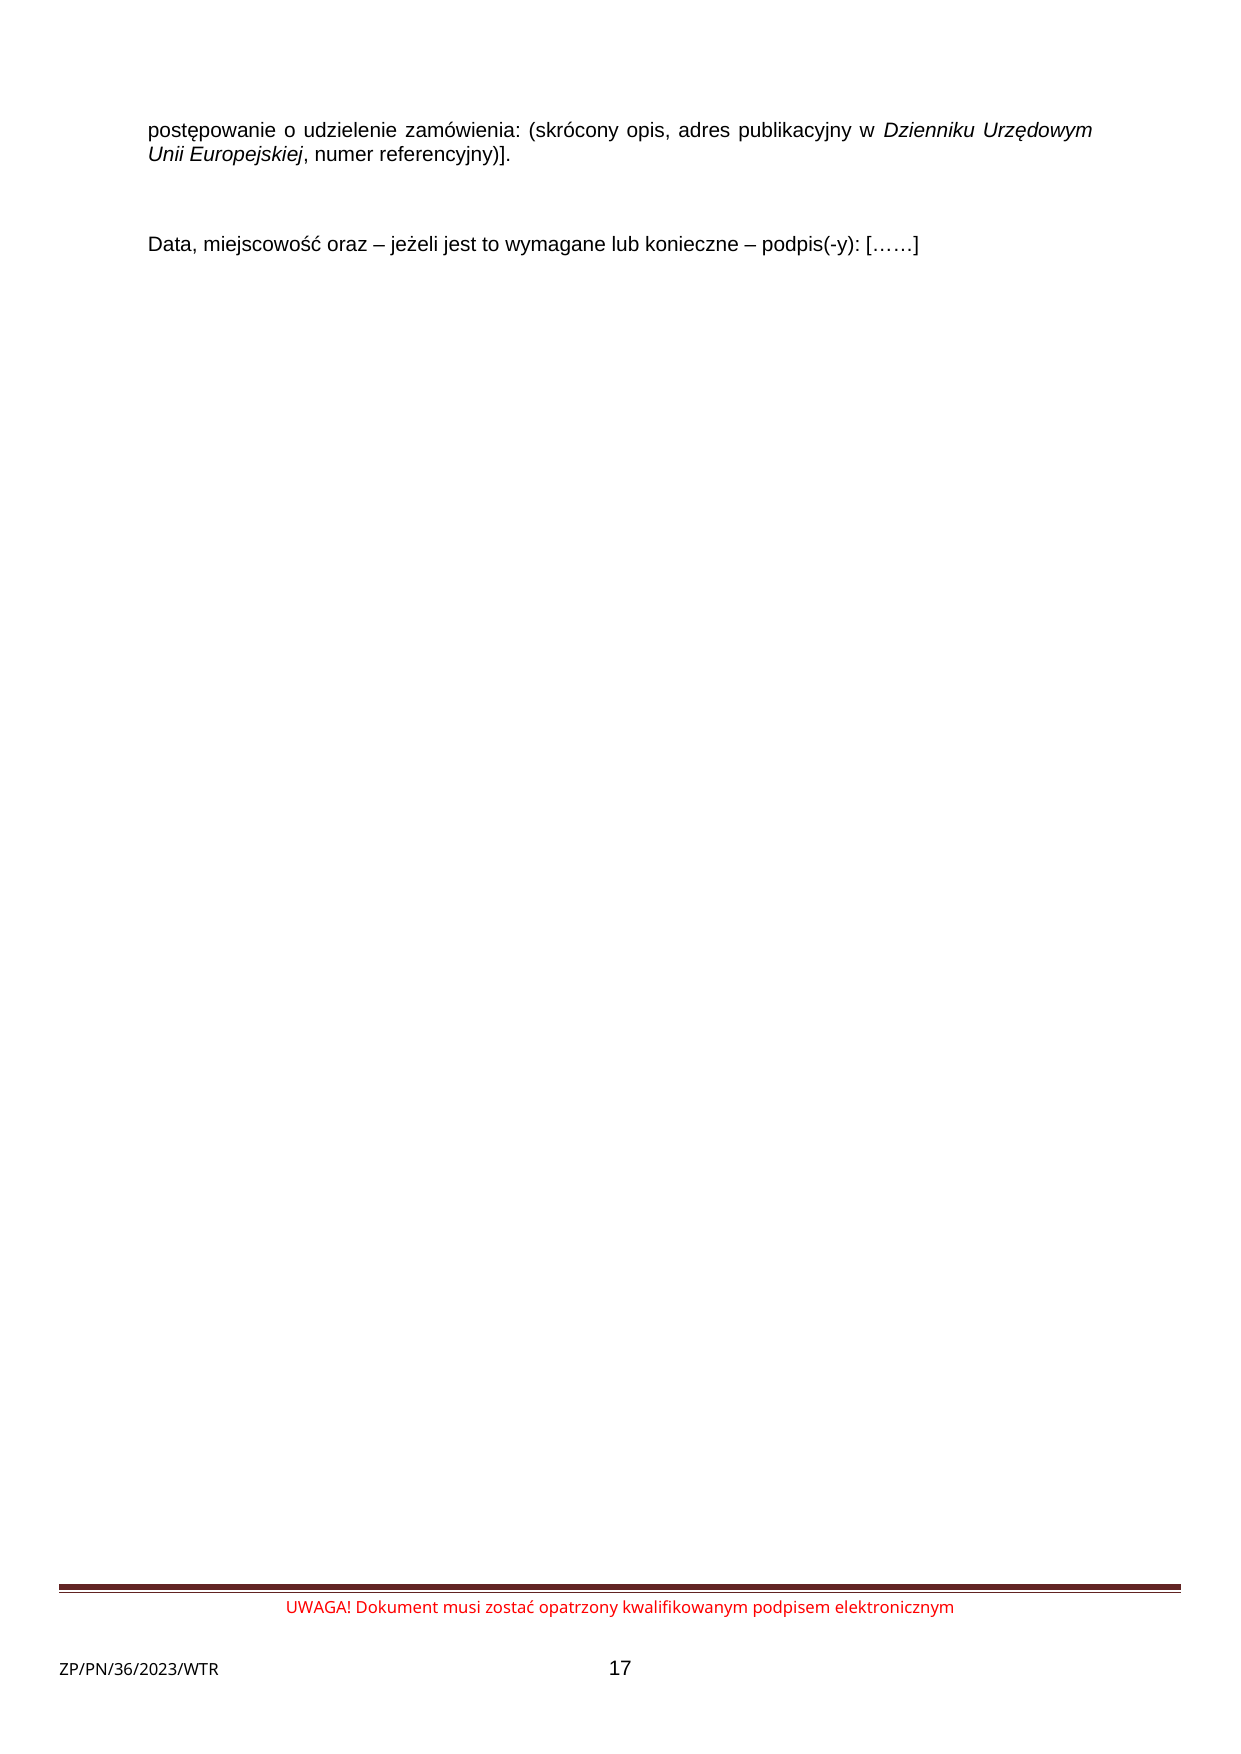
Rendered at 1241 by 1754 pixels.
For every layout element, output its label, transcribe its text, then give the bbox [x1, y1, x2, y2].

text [148, 118, 1093, 166]
text Data, miejscowość oraz – jeżeli jest to wymagane lub konieczne – podpis(-y): [……] [148, 232, 1093, 256]
